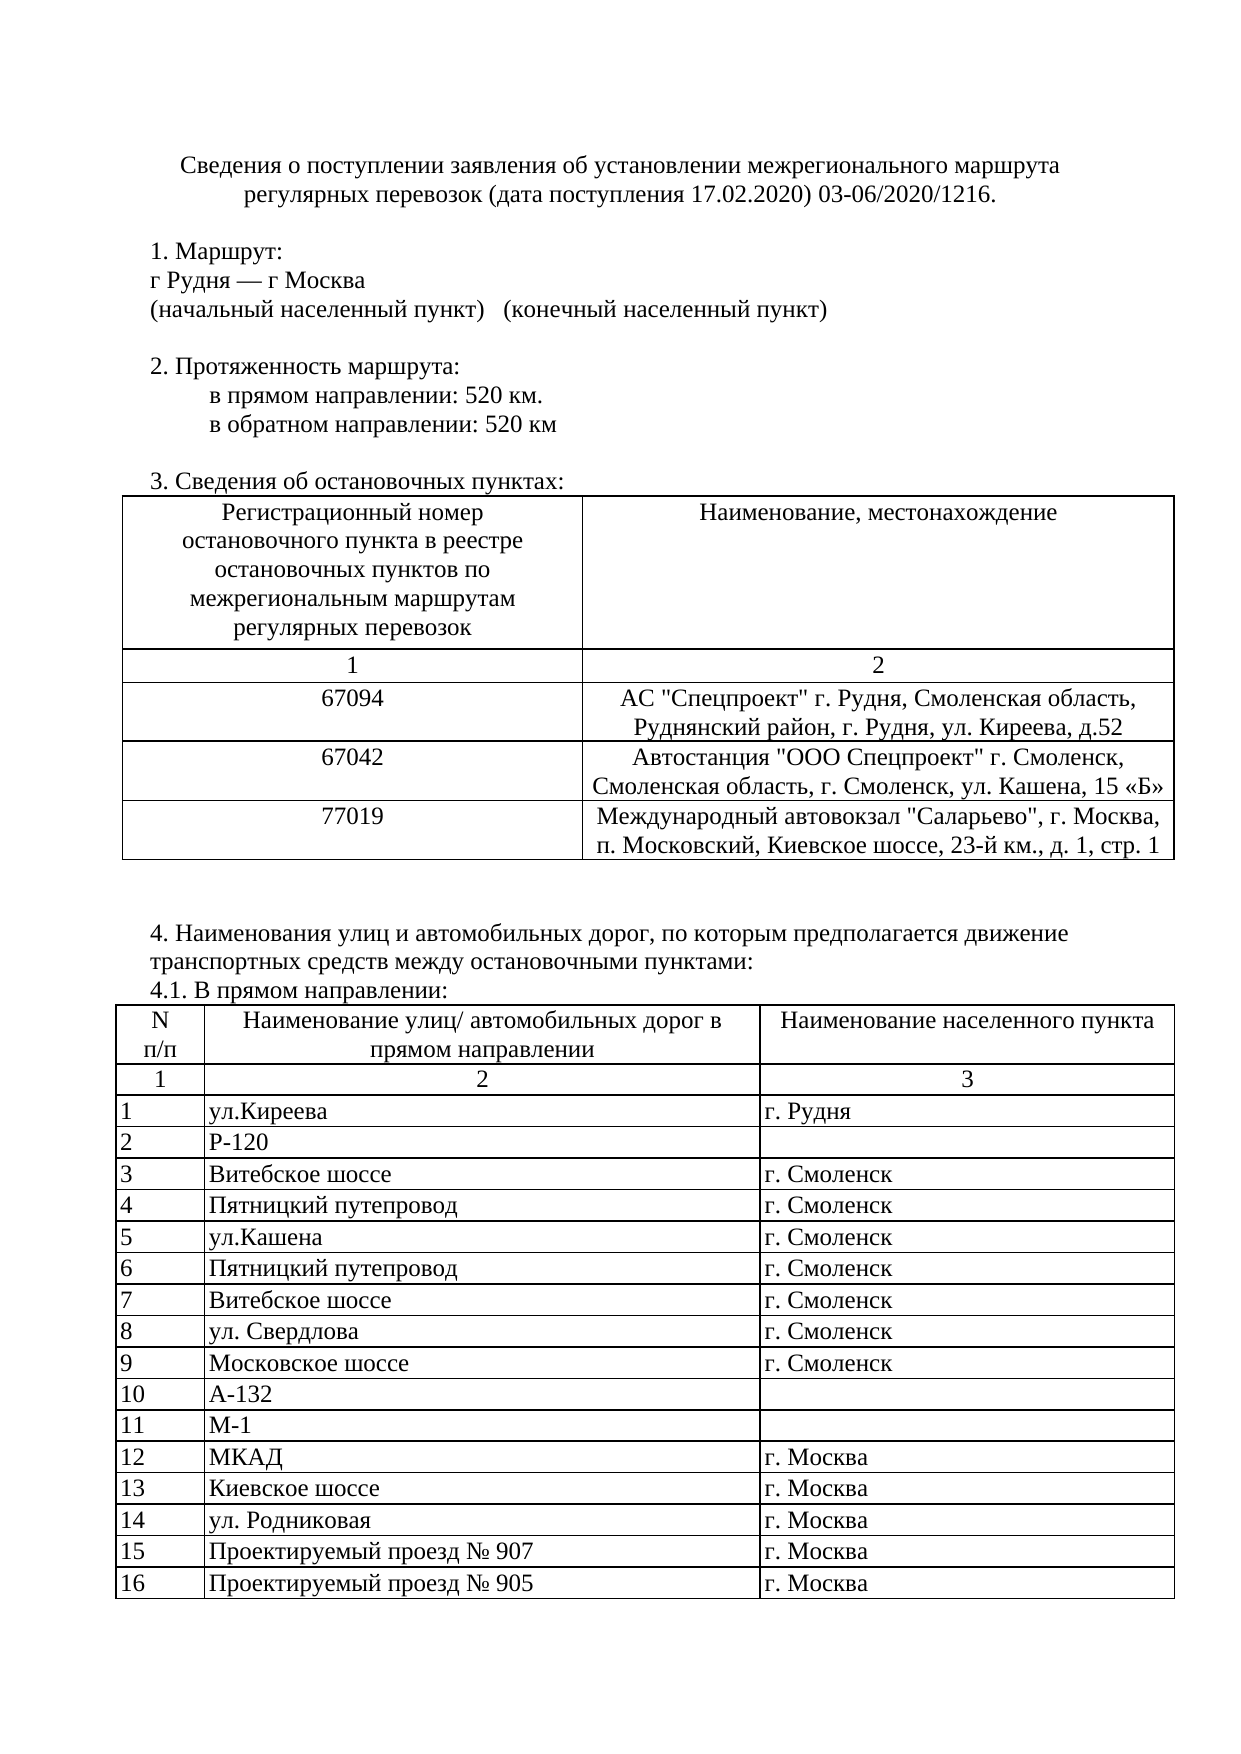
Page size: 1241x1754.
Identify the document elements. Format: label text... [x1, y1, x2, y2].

table_cell АС "Спецпроект" г. Рудня, Смоленская область, Руднянский район, г. Рудня, ул. Киреева, д.52 [583, 683, 1173, 740]
text 2. Протяженность маршрута: [150, 351, 1090, 380]
table_header N п/п [117, 1006, 204, 1063]
table_cell 1 [117, 1096, 204, 1126]
table_cell 77019 [123, 801, 582, 858]
table_cell 3 [117, 1159, 204, 1189]
text в прямом направлении: 520 км. [150, 380, 1090, 409]
table_cell 1 [117, 1065, 204, 1094]
table_header Регистрационный номер остановочного пункта в реестре остановочных пунктов по межрегиональным маршрутам регулярных перевозок [123, 497, 582, 648]
text (начальный населенный пункт) (конечный населенный пункт) [150, 294, 1090, 322]
table_cell М-1 [205, 1411, 759, 1440]
table_cell 3 [761, 1065, 1174, 1094]
table_cell г. Смоленск [761, 1285, 1174, 1314]
table_cell ул. Родниковая [205, 1505, 759, 1535]
table_cell ул.Кашена [205, 1222, 759, 1252]
table_header Наименование улиц/ автомобильных дорог в прямом направлении [205, 1006, 759, 1063]
table_cell Витебское шоссе [205, 1285, 759, 1314]
table_cell г. Смоленск [761, 1222, 1174, 1252]
table_cell 2 [583, 650, 1173, 681]
table_cell г. Москва [761, 1505, 1174, 1535]
text г Рудня — г Москва [150, 265, 1090, 294]
table_cell 11 [117, 1411, 204, 1440]
table_cell Международный автовокзал "Саларьево", г. Москва, п. Московский, Киевское шоссе, 23-й км., д. 1, стр. 1 [583, 801, 1173, 858]
table_cell ул.Киреева [205, 1096, 759, 1126]
table_cell г. Смоленск [761, 1190, 1174, 1220]
table_cell 16 [117, 1568, 204, 1598]
table_cell 67042 [123, 742, 582, 799]
table_cell 9 [117, 1348, 204, 1377]
table_cell г. Москва [761, 1536, 1174, 1566]
table_cell 4 [117, 1190, 204, 1220]
table_cell ул. Свердлова [205, 1316, 759, 1346]
table_cell г. Москва [761, 1568, 1174, 1598]
table_cell Киевское шоссе [205, 1473, 759, 1503]
table_cell Р-120 [205, 1127, 759, 1157]
table_cell 67094 [123, 683, 582, 740]
table_cell г. Смоленск [761, 1253, 1174, 1283]
table_cell Московское шоссе [205, 1348, 759, 1377]
table_header Наименование населенного пункта [761, 1006, 1174, 1063]
table_cell Пятницкий путепровод [205, 1190, 759, 1220]
table_cell г. Смоленск [761, 1316, 1174, 1346]
table_cell Автостанция "ООО Спецпроект" г. Смоленск, Смоленская область, г. Смоленск, ул. Кашена, 15 «Б» [583, 742, 1173, 799]
table_cell [761, 1379, 1174, 1409]
table_cell г. Рудня [761, 1096, 1174, 1126]
text Сведения о поступлении заявления об установлении межрегионального маршрута регулярных перевозок (дата поступления 17.02.2020) 03-06/2020/1216. [150, 150, 1090, 207]
table_cell Витебское шоссе [205, 1159, 759, 1189]
table_cell Проектируемый проезд № 905 [205, 1568, 759, 1598]
table_cell 2 [205, 1065, 759, 1094]
table_cell 13 [117, 1473, 204, 1503]
table_cell г. Москва [761, 1473, 1174, 1503]
table_cell 2 [117, 1127, 204, 1157]
table_cell МКАД [205, 1442, 759, 1472]
table_cell г. Смоленск [761, 1159, 1174, 1189]
table_cell 1 [123, 650, 582, 681]
table_cell 12 [117, 1442, 204, 1472]
table_cell Проектируемый проезд № 907 [205, 1536, 759, 1566]
text в обратном направлении: 520 км [150, 409, 1090, 437]
table_cell 8 [117, 1316, 204, 1346]
table_header Наименование, местонахождение [583, 497, 1173, 648]
table_cell 7 [117, 1285, 204, 1314]
table_cell 15 [117, 1536, 204, 1566]
table_cell 6 [117, 1253, 204, 1283]
text 4. Наименования улиц и автомобильных дорог, по которым предполагается движение транспортных средств между остановочными пунктами: [150, 918, 1090, 975]
text 1. Маршрут: [150, 236, 1090, 265]
text 3. Сведения об остановочных пунктах: [150, 466, 1090, 495]
table_cell г. Смоленск [761, 1348, 1174, 1377]
table_cell г. Москва [761, 1442, 1174, 1472]
table_cell [761, 1127, 1174, 1157]
table_cell 5 [117, 1222, 204, 1252]
table_cell А-132 [205, 1379, 759, 1409]
table_cell 14 [117, 1505, 204, 1535]
table_cell 10 [117, 1379, 204, 1409]
text 4.1. В прямом направлении: [150, 975, 1090, 1004]
table_cell [761, 1411, 1174, 1440]
table_cell Пятницкий путепровод [205, 1253, 759, 1283]
